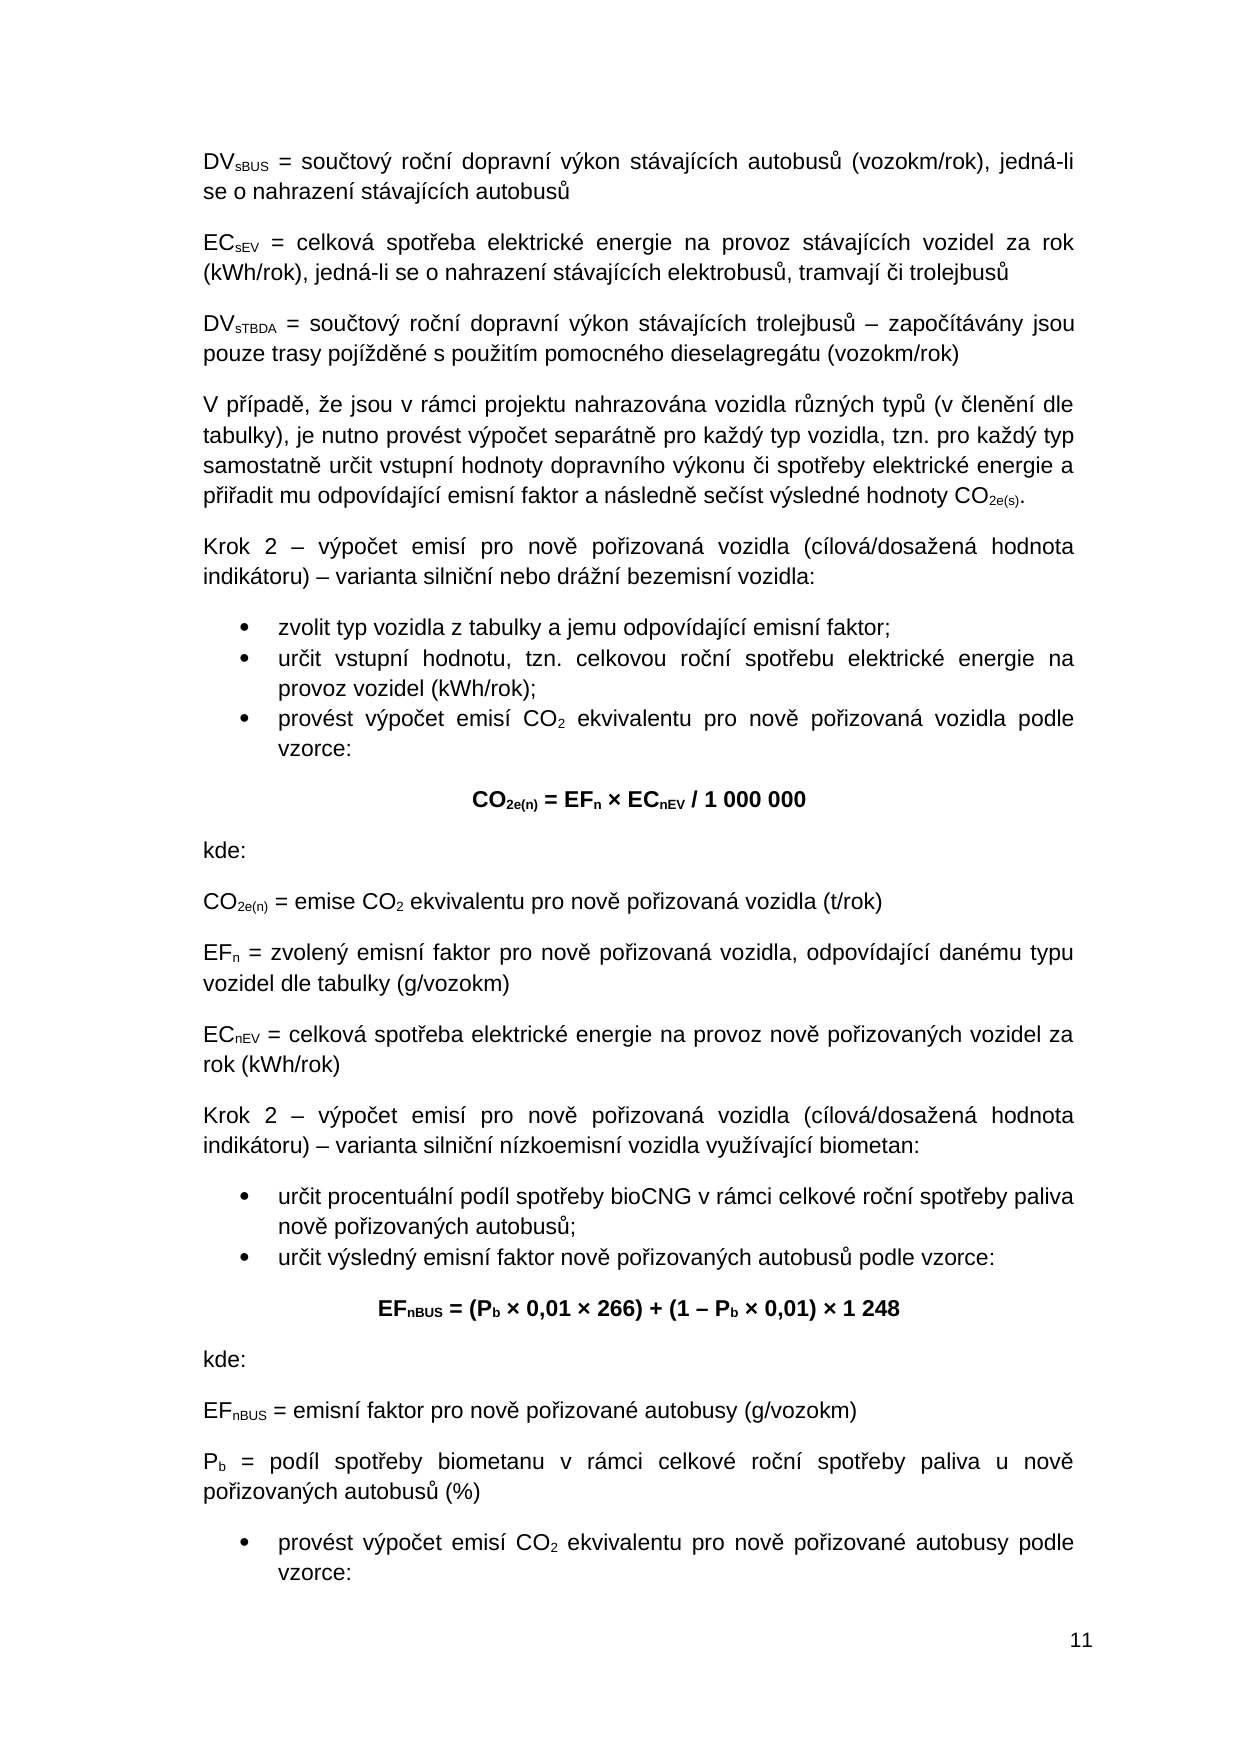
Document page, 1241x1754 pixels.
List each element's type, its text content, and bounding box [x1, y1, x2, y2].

list zvolit typ vozidla z tabulky a jemu odpovídající emisní faktor; [240, 614, 1075, 641]
list provést výpočet emisí CO2 ekvivalentu pro nově pořizované autobusy podle vzorce: [240, 1529, 1075, 1586]
text Krok 2 – výpočet emisí pro nově pořizovaná vozidla (cílová/dosažená hodnota indikátoru) – varianta silniční nízkoemisní vozidla využívající biometan: [203, 1102, 1075, 1158]
text ECnEV = celková spotřeba elektrické energie na provoz nově pořizovaných vozidel za rok (kWh/rok) [203, 1021, 1075, 1077]
text CO2e(n) = emise CO2 ekvivalentu pro nově pořizovaná vozidla (t/rok) [203, 888, 1075, 915]
text DVsTBDA = součtový roční dopravní výkon stávajících trolejbusů – započítávány jsou pouze trasy pojížděné s použitím pomocného dieselagregátu (vozokm/rok) [203, 310, 1075, 367]
text ECsEV = celková spotřeba elektrické energie na provoz stávajících vozidel za rok (kWh/rok), jedná-li se o nahrazení stávajících elektrobusů, tramvají či trolejbusů [203, 229, 1075, 286]
text kde: [203, 837, 1075, 864]
text Pb = podíl spotřeby biometanu v rámci celkové roční spotřeby paliva u nově pořizovaných autobusů (%) [203, 1448, 1075, 1504]
list provést výpočet emisí CO2 ekvivalentu pro nově pořizovaná vozidla podle vzorce: [240, 705, 1075, 762]
list určit výsledný emisní faktor nově pořizovaných autobusů podle vzorce: [240, 1243, 1075, 1270]
text EFnBUS = emisní faktor pro nově pořizované autobusy (g/vozokm) [203, 1397, 1075, 1423]
text EFn = zvolený emisní faktor pro nově pořizovaná vozidla, odpovídající danému typu vozidel dle tabulky (g/vozokm) [203, 939, 1075, 996]
list určit procentuální podíl spotřeby bioCNG v rámci celkové roční spotřeby paliva nově pořizovaných autobusů; [240, 1183, 1075, 1240]
text V případě, že jsou v rámci projektu nahrazována vozidla různých typů (v členění dle tabulky), je nutno provést výpočet separátně pro každý typ vozidla, tzn. pro každý typ samostatně určit vstupní hodnoty dopravního výkonu či spotřeby elektrické energie a přiřadit mu odpovídající emisní faktor a následně sečíst výsledné hodnoty CO2e(s). [203, 391, 1075, 508]
text Krok 2 – výpočet emisí pro nově pořizovaná vozidla (cílová/dosažená hodnota indikátoru) – varianta silniční nebo drážní bezemisní vozidla: [203, 533, 1075, 590]
list určit vstupní hodnotu, tzn. celkovou roční spotřebu elektrické energie na provoz vozidel (kWh/rok); [240, 644, 1075, 701]
text kde: [203, 1346, 1075, 1372]
text EFnBUS = (Pb × 0,01 × 266) + (1 – Pb × 0,01) × 1 248 [203, 1294, 1075, 1321]
text DVsBUS = součtový roční dopravní výkon stávajících autobusů (vozokm/rok), jedná-li se o nahrazení stávajících autobusů [203, 148, 1075, 204]
text CO2e(n) = EFn × ECnEV / 1 000 000 [203, 786, 1075, 813]
